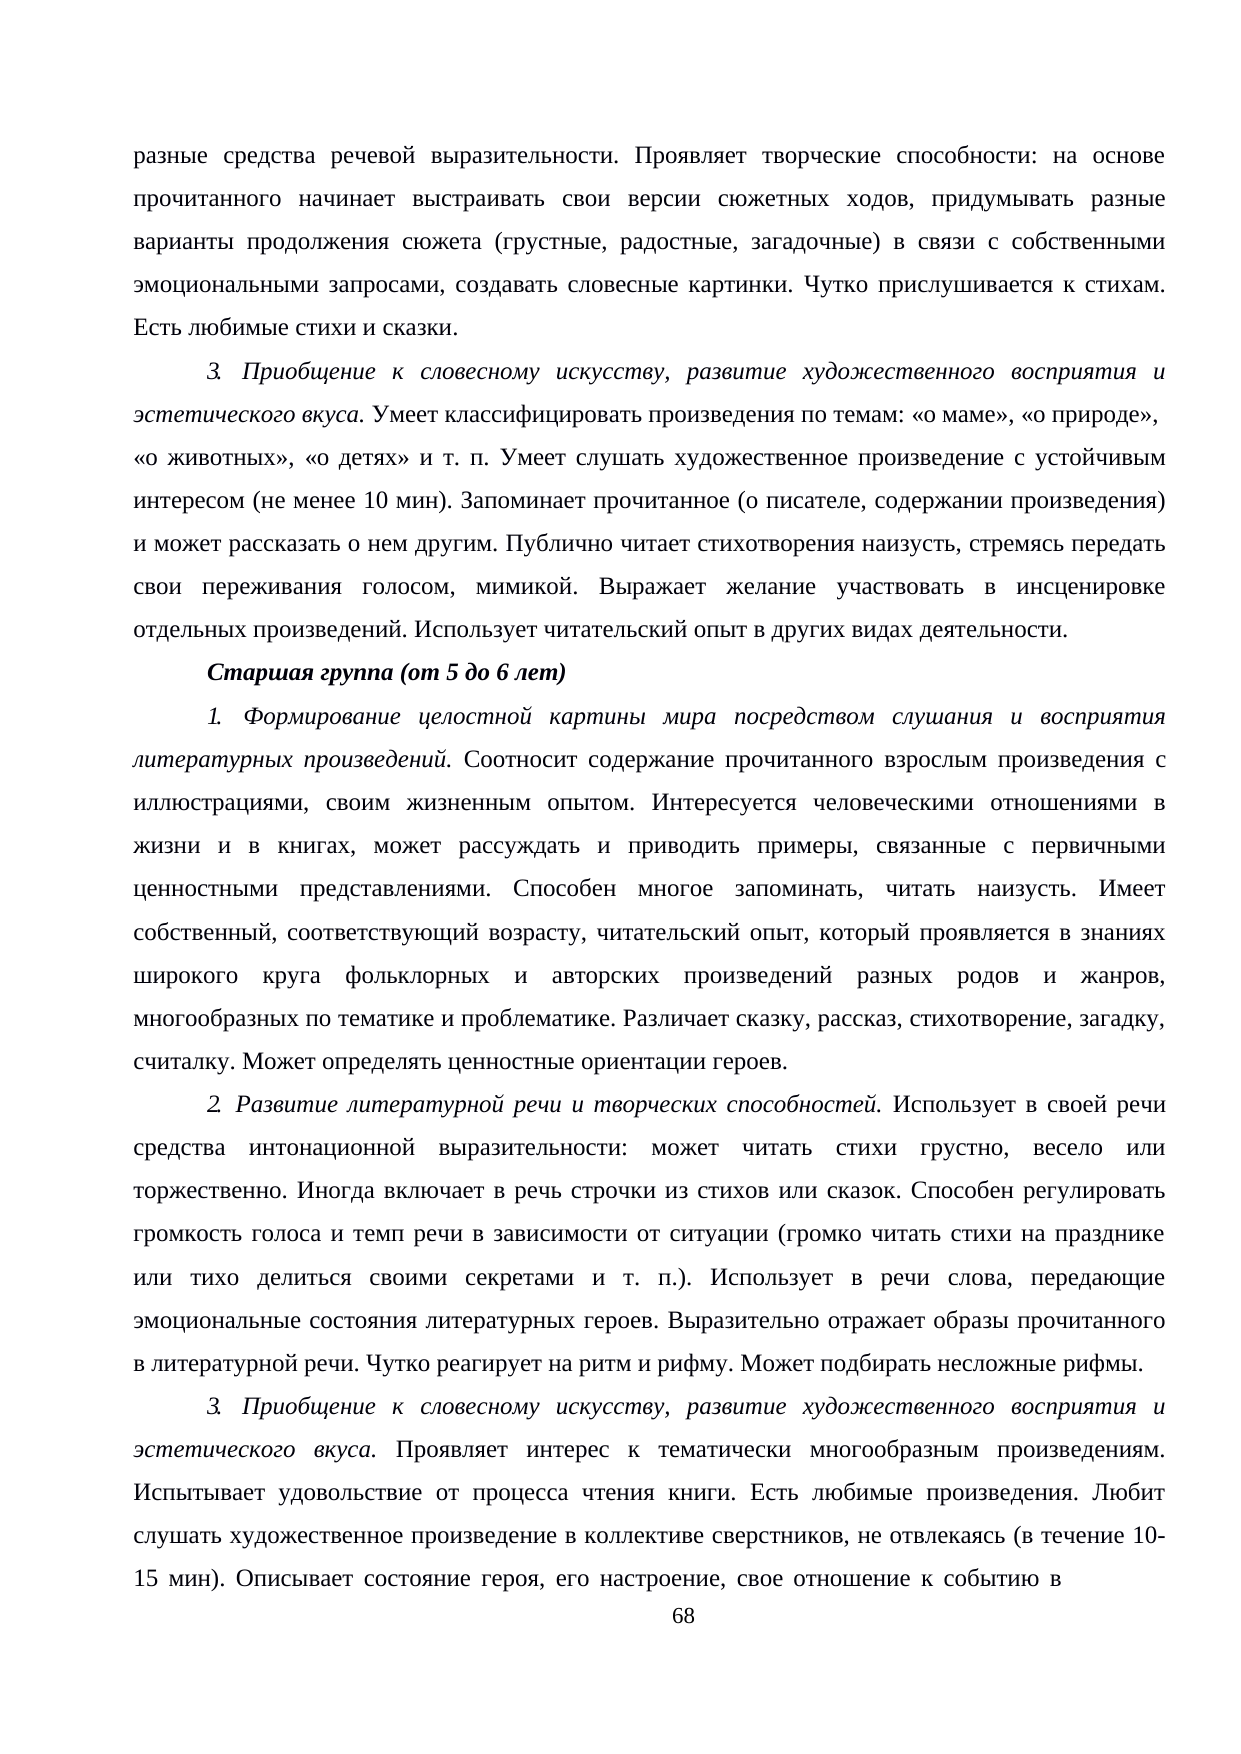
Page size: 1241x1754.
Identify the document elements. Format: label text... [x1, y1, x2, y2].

text «о животных», «о детях» и т. п. Умеет слушать художественное произведение с устойчивым интересом (не менее 10 мин). Запоминает прочитанное (о писателе, содержании произведения) и может рассказать о нем другим. Публично читает стихотворения наизусть, стремясь передать свои переживания голосом, мимикой. Выражает желание участвовать в инсценировке отдельных произведений. Использует читательский опыт в других видах деятельности. [133, 442, 1166, 643]
list Формирование целостной картины мира посредством слушания и восприятия литературных произведений. Соотносит содержание прочитанного взрослым произведения с иллюстрациями, своим жизненным опытом. Интересуется человеческими отношениями в жизни и в книгах, может рассуждать и приводить примеры, связанные с первичными ценностными представлениями. Способен многое запоминать, читать наизусть. Имеет собственный, соответствующий возрасту, читательский опыт, который проявляется в знаниях широкого круга фольклорных и авторских произведений разных родов и жанров, многообразных по тематике и проблематике. Различает сказку, рассказ, стихотворение, загадку, считалку. Может определять ценностные ориентации героев. [133, 701, 1167, 1075]
text Старшая группа (от 5 до 6 лет) [207, 658, 1194, 686]
list Приобщение к словесному искусству, развитие художественного восприятия и эстетического вкуса. Проявляет интерес к тематически многообразным произведениям. Испытывает удовольствие от процесса чтения книги. Есть любимые произведения. Любит слушать художественное произведение в коллективе сверстников, не отвлекаясь (в течение 10-15 мин). Описывает состояние героя, его настроение, свое отношение к событию в [133, 1391, 1166, 1592]
list Приобщение к словесному искусству, развитие художественного восприятия и эстетического вкуса. Умеет классифицировать произведения по темам: «о маме», «о природе», [133, 356, 1166, 428]
text разные средства речевой выразительности. Проявляет творческие способности: на основе прочитанного начинает выстраивать свои версии сюжетных ходов, придумывать разные варианты продолжения сюжета (грустные, радостные, загадочные) в связи с собственными эмоциональными запросами, создавать словесные картинки. Чутко прислушивается к стихам. Есть любимые стихи и сказки. [133, 140, 1166, 341]
list Развитие литературной речи и творческих способностей. Использует в своей речи средства интонационной выразительности: может читать стихи грустно, весело или торжественно. Иногда включает в речь строчки из стихов или сказок. Способен регулировать громкость голоса и темп речи в зависимости от ситуации (громко читать стихи на празднике или тихо делиться своими секретами и т. п.). Использует в речи слова, передающие эмоциональные состояния литературных героев. Выразительно отражает образы прочитанного в литературной речи. Чутко реагирует на ритм и рифму. Может подбирать несложные рифмы. [133, 1089, 1166, 1377]
